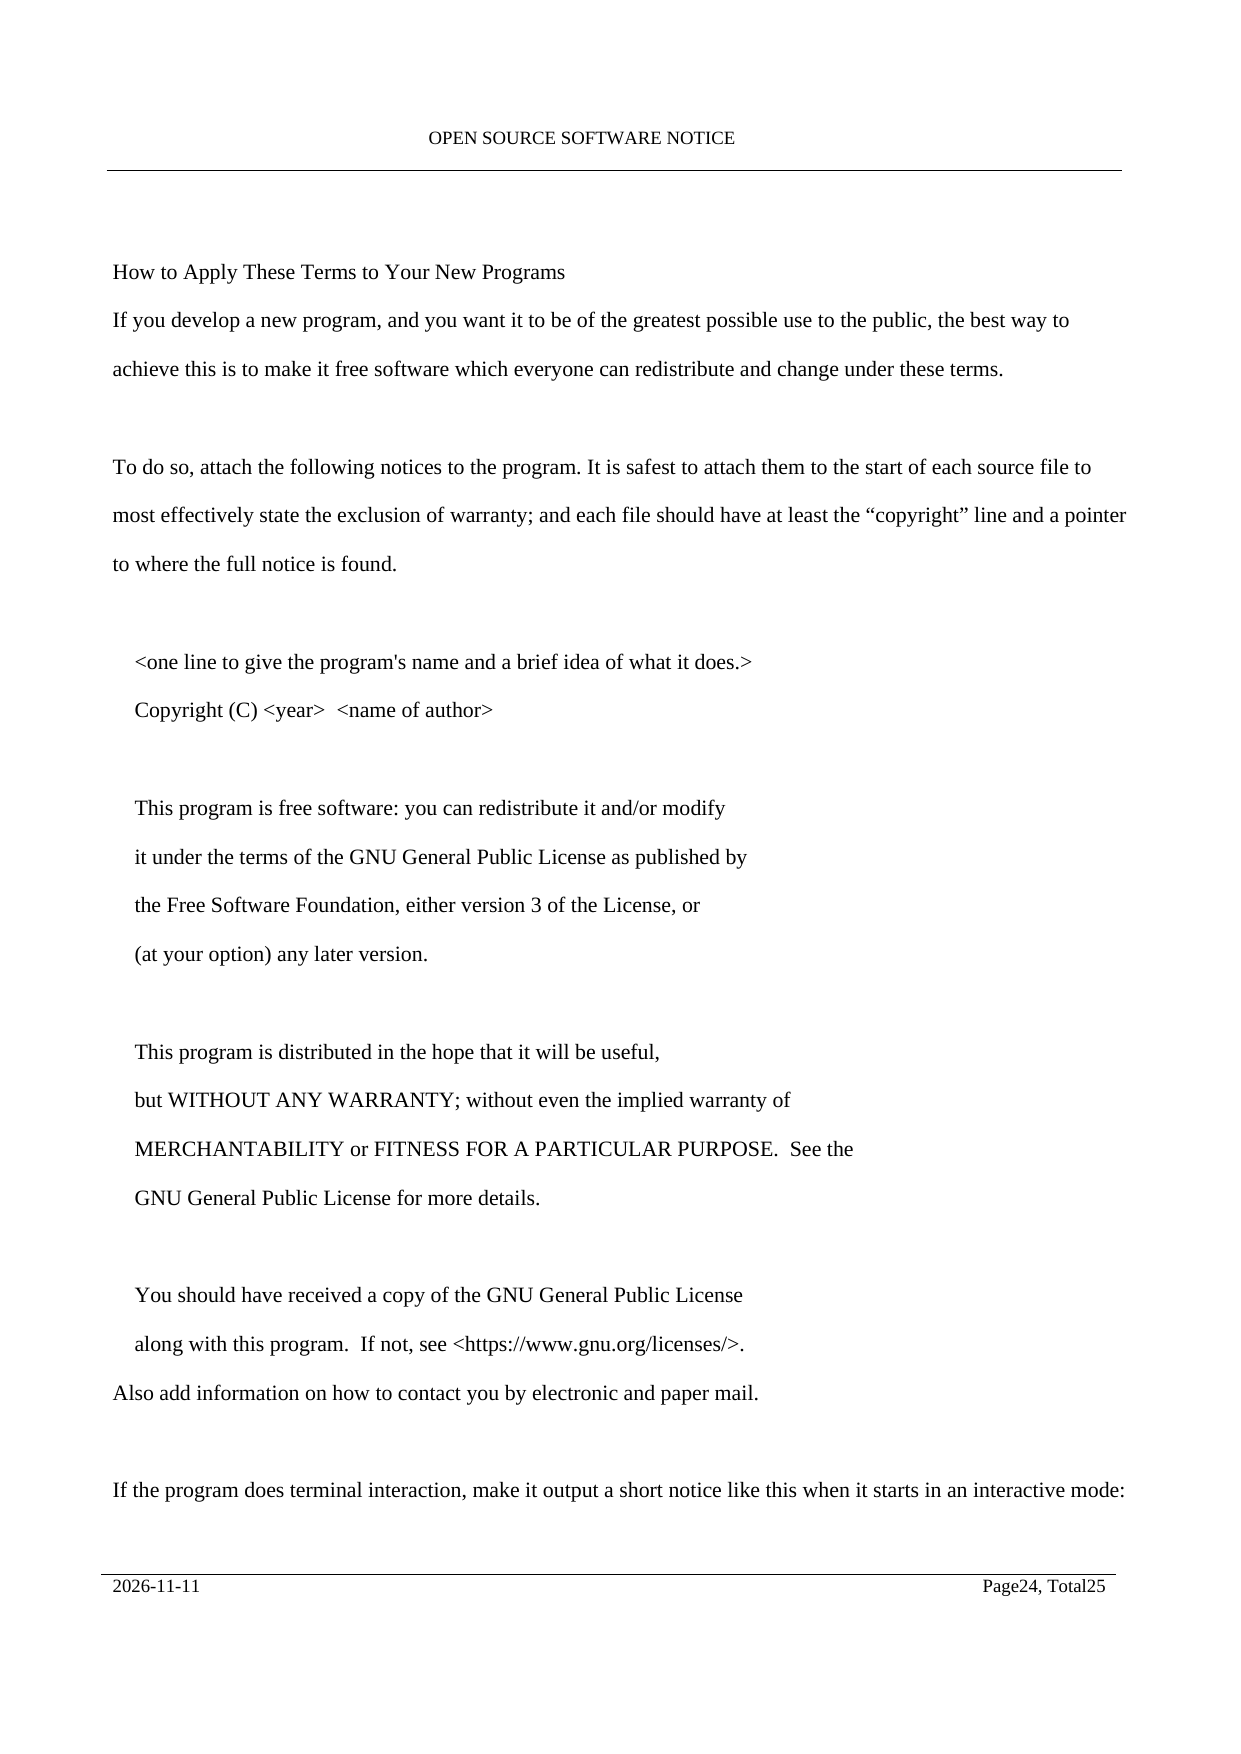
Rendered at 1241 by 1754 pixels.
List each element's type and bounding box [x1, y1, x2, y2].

text [112, 206, 1128, 1506]
